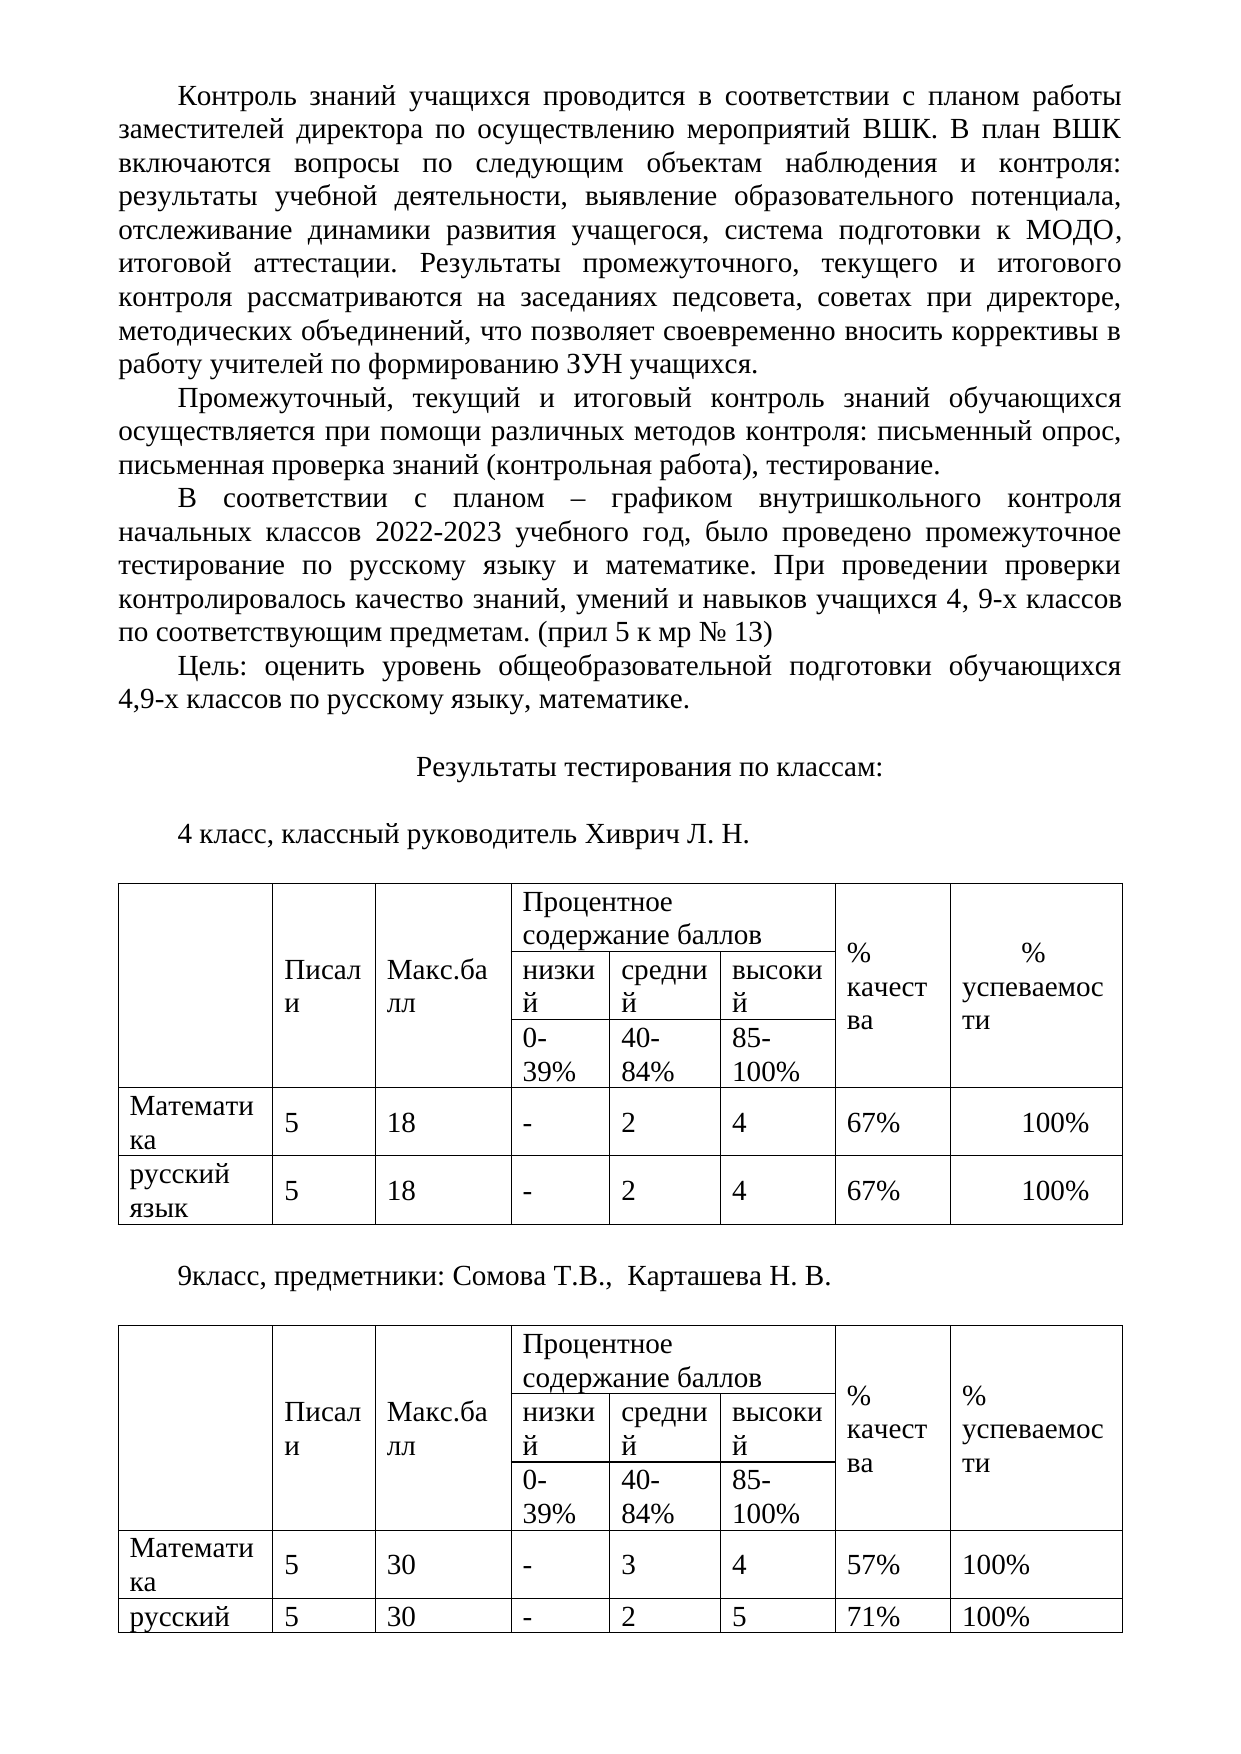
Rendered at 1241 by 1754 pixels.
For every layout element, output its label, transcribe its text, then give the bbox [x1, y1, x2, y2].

text Результаты тестирования по классам: [118, 749, 1122, 782]
table_cell 30 [376, 1599, 511, 1632]
text В соответствии с планом – графиком внутришкольного контроля начальных классов 2022-2023 учебного год, было проведено промежуточное тестирование по русскому языку и математике. При проведении проверки контролировалось качество знаний, умений и навыков учащихся 4, 9-х классов по соответствующим предметам. (прил 5 к мр № 13) [118, 480, 1122, 648]
table_cell - [512, 1599, 609, 1632]
table_cell 30 [376, 1531, 511, 1598]
table_cell русский язык [119, 1599, 272, 1632]
table_header Писали [273, 884, 375, 1087]
text Цель: оценить уровень общеобразовательной подготовки обучающихся 4,9-х классов по русскому языку, математике. [118, 648, 1122, 715]
table_header % качества [836, 884, 950, 1087]
table_cell 85-100% [721, 1463, 835, 1529]
table_header % качества [836, 1326, 950, 1529]
table_cell высокий [721, 1394, 835, 1461]
table_cell 18 [376, 1156, 511, 1223]
table_cell 3 [610, 1531, 720, 1598]
table_header % успеваемости [951, 884, 1122, 1087]
table_cell 40-84% [610, 1020, 720, 1087]
table_cell 100% [951, 1088, 1122, 1155]
table_header Процентное содержание баллов [512, 1326, 835, 1393]
table_header Писали [273, 1326, 375, 1529]
table_cell 5 [273, 1156, 375, 1223]
table_header % успеваемости [951, 1326, 1122, 1529]
table_cell - [512, 1156, 609, 1223]
table_cell 5 [273, 1088, 375, 1155]
table_cell 57% [836, 1531, 950, 1598]
table_header Макс.балл [376, 1326, 511, 1529]
table_header Процентное содержание баллов [512, 884, 835, 951]
table_cell 85-100% [721, 1020, 835, 1087]
table_header [119, 1326, 272, 1529]
text 9класс, предметники: Сомова Т.В., Карташева Н. В. [118, 1258, 1122, 1292]
table_cell 5 [273, 1531, 375, 1598]
text Промежуточный, текущий и итоговый контроль знаний обучающихся осуществляется при помощи различных методов контроля: письменный опрос, письменная проверка знаний (контрольная работа), тестирование. [118, 380, 1122, 480]
table_cell 0-39% [512, 1020, 609, 1087]
table_cell Математика [119, 1531, 272, 1598]
table_cell 5 [273, 1599, 375, 1632]
table_cell 5 [721, 1599, 835, 1632]
table_cell средний [610, 952, 720, 1019]
table_cell 2 [610, 1599, 720, 1632]
table_cell 67% [836, 1156, 950, 1223]
table_cell 2 [610, 1088, 720, 1155]
table_cell Математика [119, 1088, 272, 1155]
text Контроль знаний учащихся проводится в соответствии с планом работы заместителей директора по осуществлению мероприятий ВШК. В план ВШК включаются вопросы по следующим объектам наблюдения и контроля: результаты учебной деятельности, выявление образовательного потенциала, отслеживание динамики развития учащегося, система подготовки к МОДО, итоговой аттестации. Результаты промежуточного, текущего и итогового контроля рассматриваются на заседаниях педсовета, советах при директоре, методических объединений, что позволяет своевременно вносить коррективы в работу учителей по формированию ЗУН учащихся. [118, 78, 1122, 380]
table_cell 4 [721, 1156, 835, 1223]
table_cell 67% [836, 1088, 950, 1155]
table_cell 0-39% [512, 1463, 609, 1529]
table_cell 100% [951, 1531, 1122, 1598]
table_cell 4 [721, 1088, 835, 1155]
text 4 класс, классный руководитель Хиврич Л. Н. [118, 816, 1122, 849]
table_cell 2 [610, 1156, 720, 1223]
table_cell 100% [951, 1599, 1122, 1632]
table_cell 71% [836, 1599, 950, 1632]
table_cell 18 [376, 1088, 511, 1155]
table_header Макс.балл [376, 884, 511, 1087]
table_cell - [512, 1531, 609, 1598]
table_cell средний [610, 1394, 720, 1461]
table_cell 40-84% [610, 1463, 720, 1529]
table_cell - [512, 1088, 609, 1155]
table_header [119, 884, 272, 1087]
table_cell низкий [512, 952, 609, 1019]
table_cell 4 [721, 1531, 835, 1598]
table_cell низкий [512, 1394, 609, 1461]
table_cell 100% [951, 1156, 1122, 1223]
table_cell русский язык [119, 1156, 272, 1223]
table_cell высокий [721, 952, 835, 1019]
